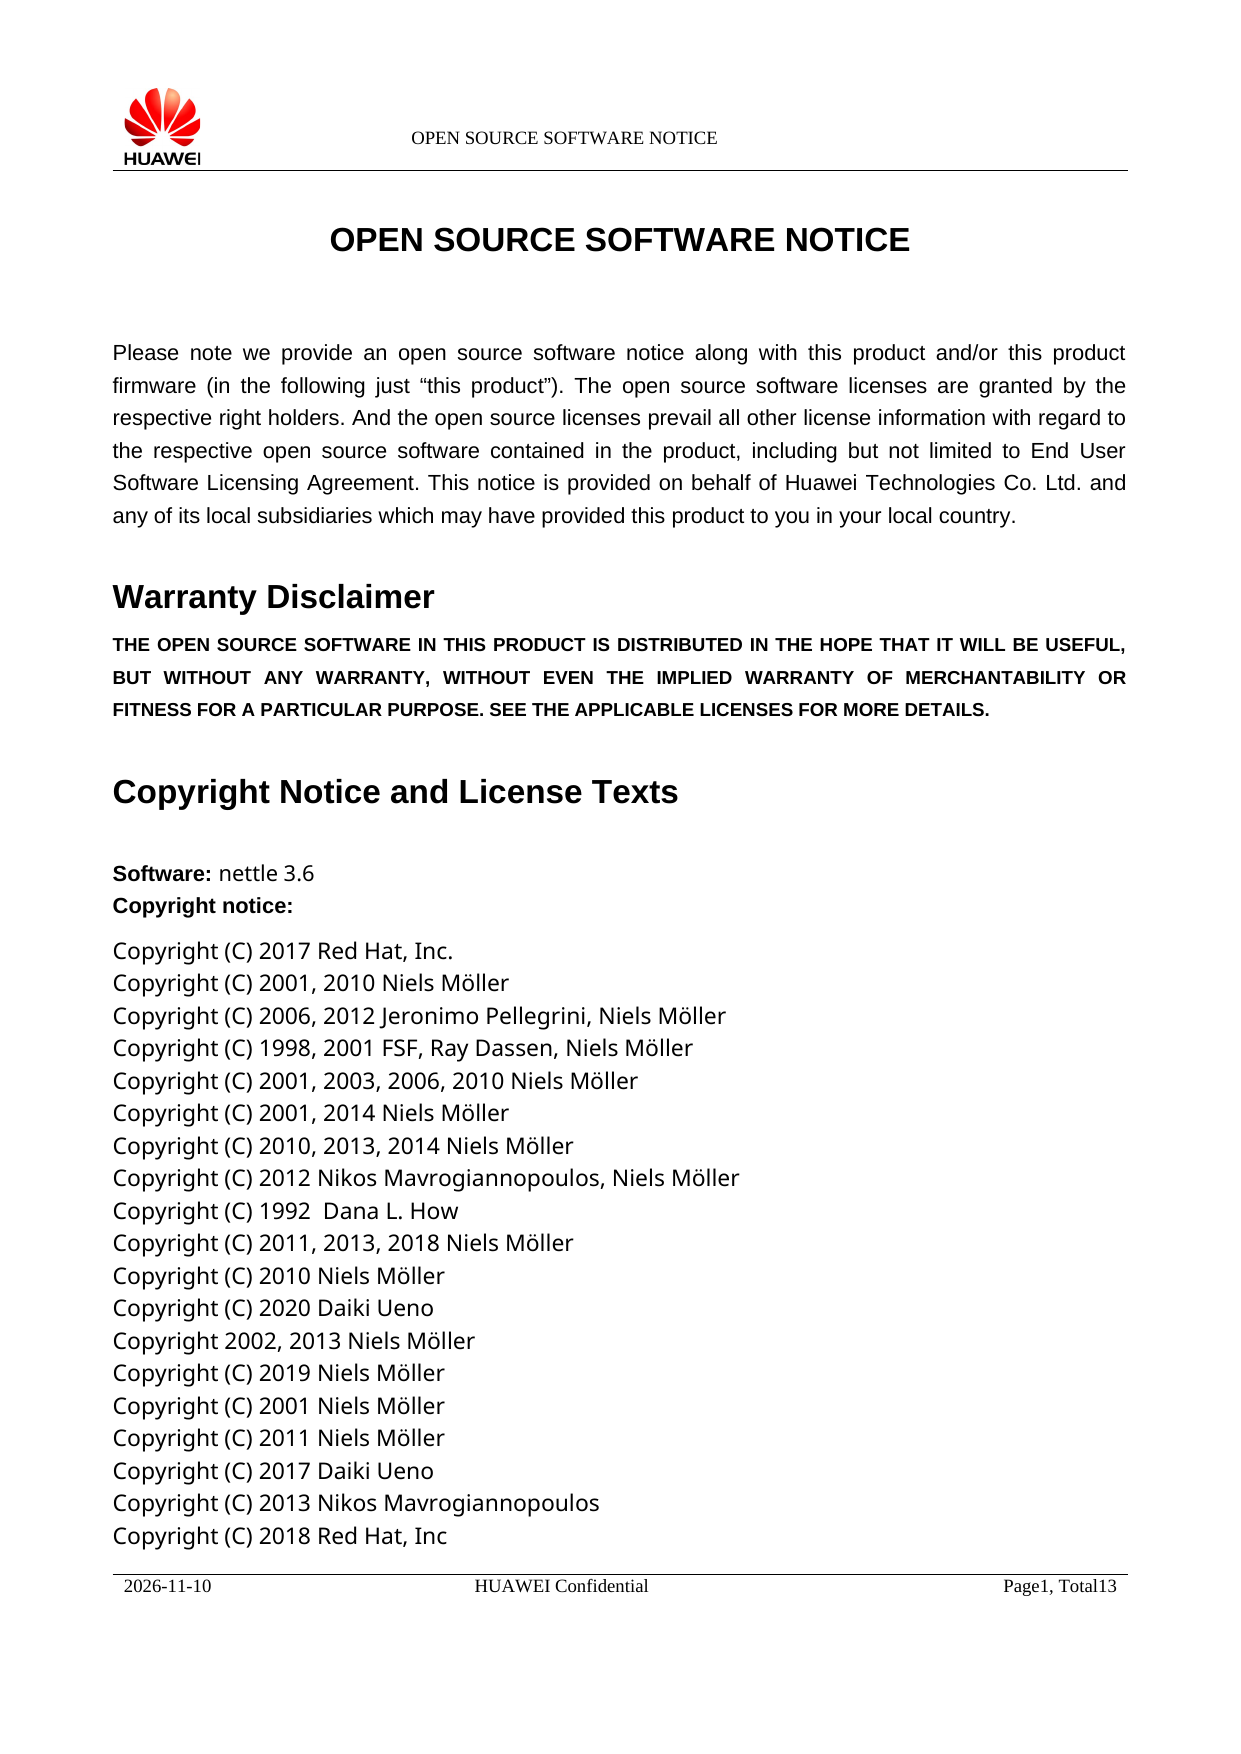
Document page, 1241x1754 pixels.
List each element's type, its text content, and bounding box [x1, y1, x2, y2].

text Copyright Notice and License Texts [112, 759, 1128, 824]
text Please note we provide an open source software notice along with this product and/or this product firmware (in the following just “this product”). The open source software licenses are granted by the respective right holders. And the open source licenses prevail all other license information with regard to the respective open source software contained in the product, including but not limited to End User Software Licensing Agreement. This notice is provided on behalf of Huawei Technologies Co. Ltd. and any of its local subsidiaries which may have provided this product to you in your local country. [112, 336, 1128, 531]
picture [124, 88, 201, 165]
text OPEN SOURCE SOFTWARE NOTICE [112, 206, 1128, 271]
text Copyright notice: [112, 889, 1128, 921]
text The open source software in this product is distributed in the hope that it will be useful, but WITHOUT ANY WARRANTY, without even the implied warranty of MERCHANTABILITY or FITNESS FOR A PARTICULAR PURPOSE. See the applicable licenses for more details. [112, 629, 1128, 726]
title Software: nettle 3.6 [112, 856, 1128, 889]
text Warranty Disclaimer [112, 564, 1128, 629]
